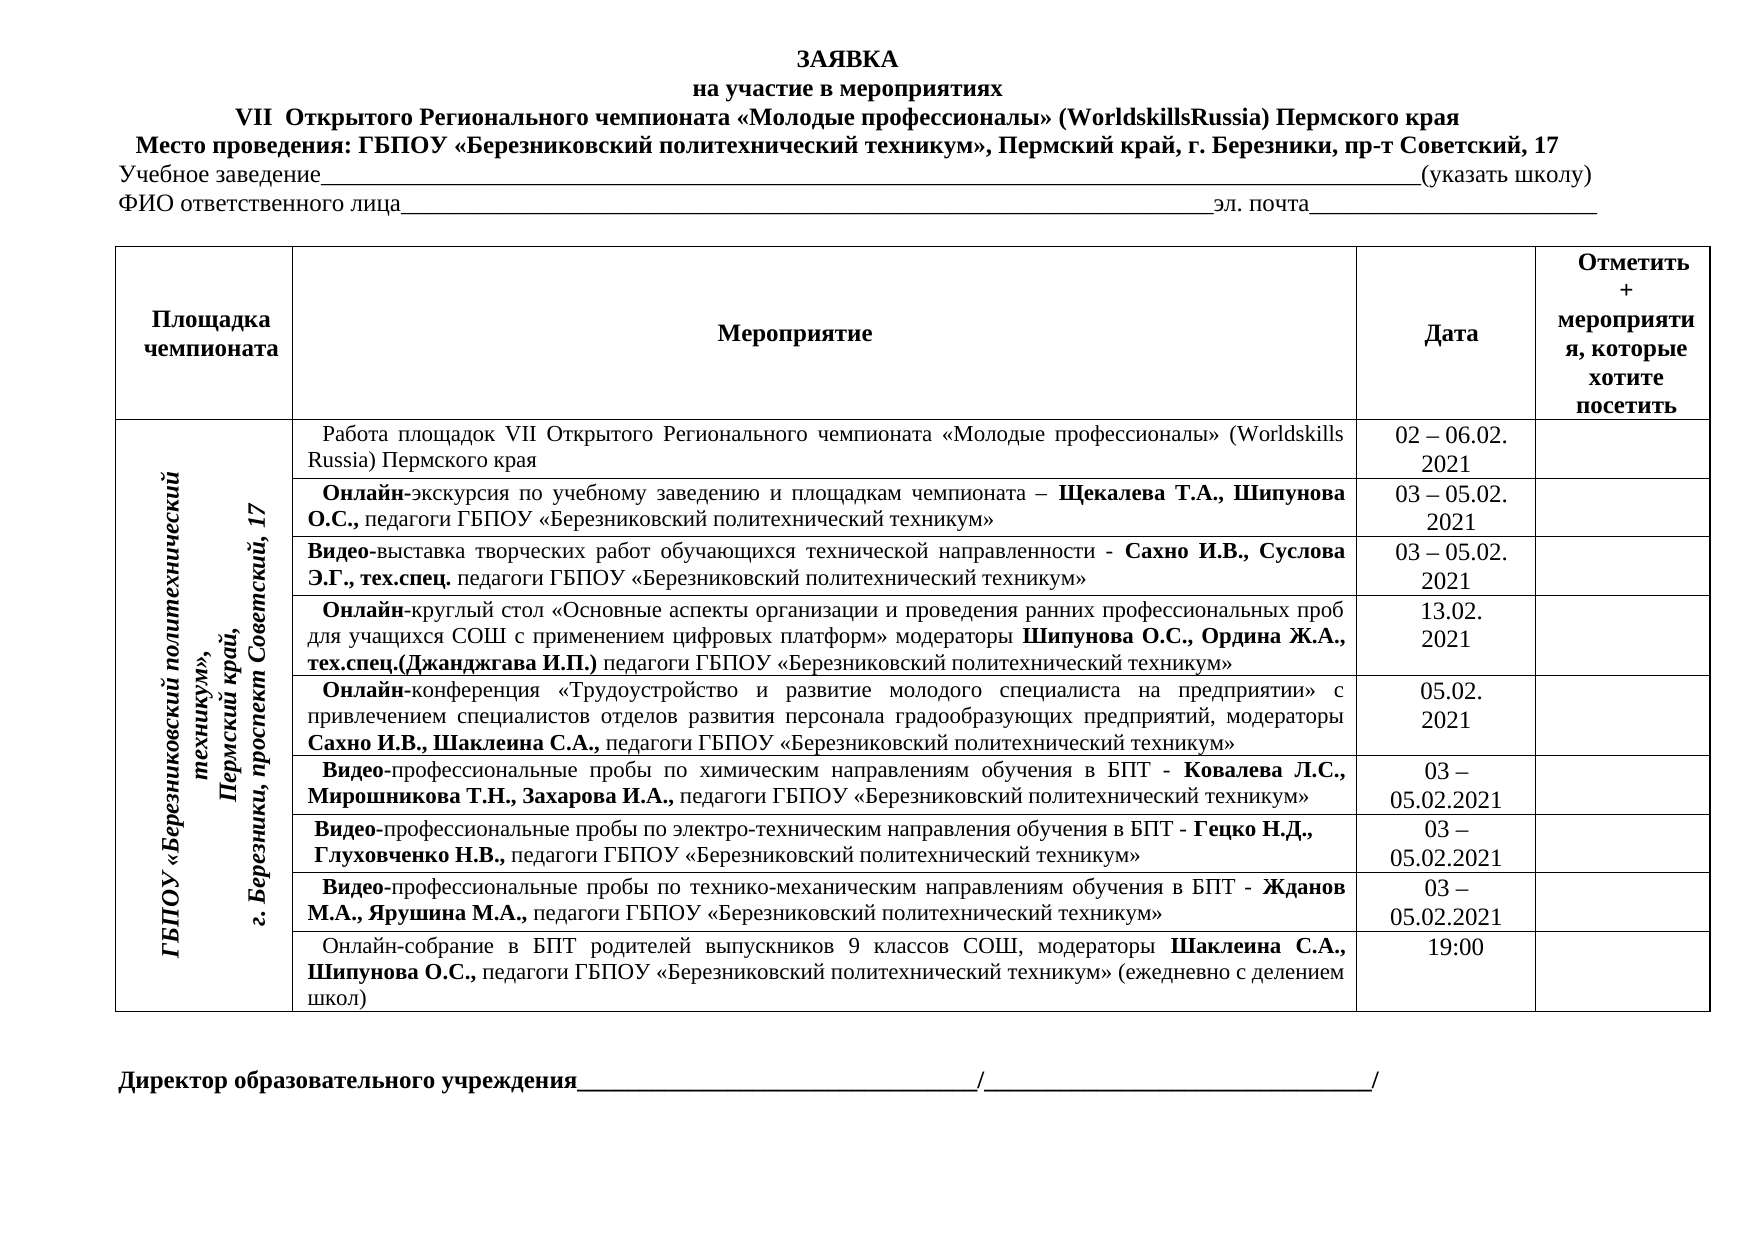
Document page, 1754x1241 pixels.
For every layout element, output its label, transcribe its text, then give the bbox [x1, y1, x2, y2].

table_cell Видео-профессиональные пробы по электро-техническим направления обучения в БПТ - Гецко Н.Д., Глуховченко Н.В., педагоги ГБПОУ «Березниковский политехнический техникум» [293, 815, 1356, 872]
table_cell Видео-профессиональные пробы по технико-механическим направлениям обучения в БПТ - Жданов М.А., Ярушина М.А., педагоги ГБПОУ «Березниковский политехнический техникум» [293, 873, 1356, 931]
table_cell 03 – 05.02.2021 [1357, 756, 1535, 813]
table_cell [1536, 596, 1709, 675]
text Учебное заведение________________________________________________________________________________________(указать школу) [118, 159, 1636, 188]
table_cell [1536, 537, 1709, 595]
table_cell 05.02. 2021 [1357, 676, 1535, 755]
table_cell [1536, 873, 1709, 931]
table_cell [1536, 676, 1709, 755]
table_header Дата [1357, 247, 1535, 419]
table_cell 03 – 05.02. 2021 [1357, 479, 1535, 536]
text Директор образовательного учреждения________________________________/_______________________________/ [118, 1066, 1636, 1094]
table_cell [1536, 815, 1709, 872]
table_cell [1536, 479, 1709, 536]
table_header Отметить + мероприятия, которые хотите посетить [1536, 247, 1709, 419]
table_cell 03 – 05.02.2021 [1357, 815, 1535, 872]
text ЗАЯВКА [59, 44, 1636, 73]
table_cell Видео-выставка творческих работ обучающихся технической направленности - Сахно И.В., Суслова Э.Г., тех.спец. педагоги ГБПОУ «Березниковский политехнический техникум» [293, 537, 1356, 595]
table_cell 19:00 [1357, 932, 1535, 1011]
table_cell Онлайн-собрание в БПТ родителей выпускников 9 классов СОШ, модераторы Шаклеина С.А., Шипунова О.С., педагоги ГБПОУ «Березниковский политехнический техникум» (ежедневно с делением школ) [293, 932, 1356, 1011]
table_cell Онлайн-круглый стол «Основные аспекты организации и проведения ранних профессиональных проб для учащихся СОШ с применением цифровых платформ» модераторы Шипунова О.С., Ордина Ж.А., тех.спец.(Джанджгава И.П.) педагоги ГБПОУ «Березниковский политехнический техникум» [293, 596, 1356, 675]
table_cell 03 – 05.02.2021 [1357, 873, 1535, 931]
table_cell Видео-профессиональные пробы по химическим направлениям обучения в БПТ - Ковалева Л.С., Мирошникова Т.Н., Захарова И.А., педагоги ГБПОУ «Березниковский политехнический техникум» [293, 756, 1356, 813]
text Место проведения: ГБПОУ «Березниковский политехнический техникум», Пермский край, г. Березники, пр-т Советский, 17 [59, 131, 1636, 159]
table_cell 03 – 05.02. 2021 [1357, 537, 1535, 595]
table_cell Онлайн-конференция «Трудоустройство и развитие молодого специалиста на предприятии» с привлечением специалистов отделов развития персонала градообразующих предприятий, модераторы Сахно И.В., Шаклеина С.А., педагоги ГБПОУ «Березниковский политехнический техникум» [293, 676, 1356, 755]
text на участие в мероприятиях [59, 73, 1636, 102]
table_cell [1536, 756, 1709, 813]
table_cell Онлайн-экскурсия по учебному заведению и площадкам чемпионата – Щекалева Т.А., Шипунова О.С., педагоги ГБПОУ «Березниковский политехнический техникум» [293, 479, 1356, 536]
table_cell 02 – 06.02. 2021 [1357, 420, 1535, 478]
table_cell Работа площадок VII Открытого Регионального чемпионата «Молодые профессионалы» (Worldskills Russia) Пермского края [293, 420, 1356, 478]
table_header Площадка чемпионата [116, 247, 292, 419]
table_cell [1536, 420, 1709, 478]
table_cell ГБПОУ «Березниковский политехнический техникум», Пермский край, г. Березники, проспект Советский, 17 [116, 420, 292, 1011]
table_header Мероприятие [293, 247, 1356, 419]
table_cell [1536, 932, 1709, 1011]
text VII Открытого Регионального чемпионата «Молодые профессионалы» (WorldskillsRussia) Пермского края [59, 102, 1636, 131]
text ФИО ответственного лица_________________________________________________________________эл. почта_______________________ [118, 188, 1636, 217]
table_cell 13.02. 2021 [1357, 596, 1535, 675]
